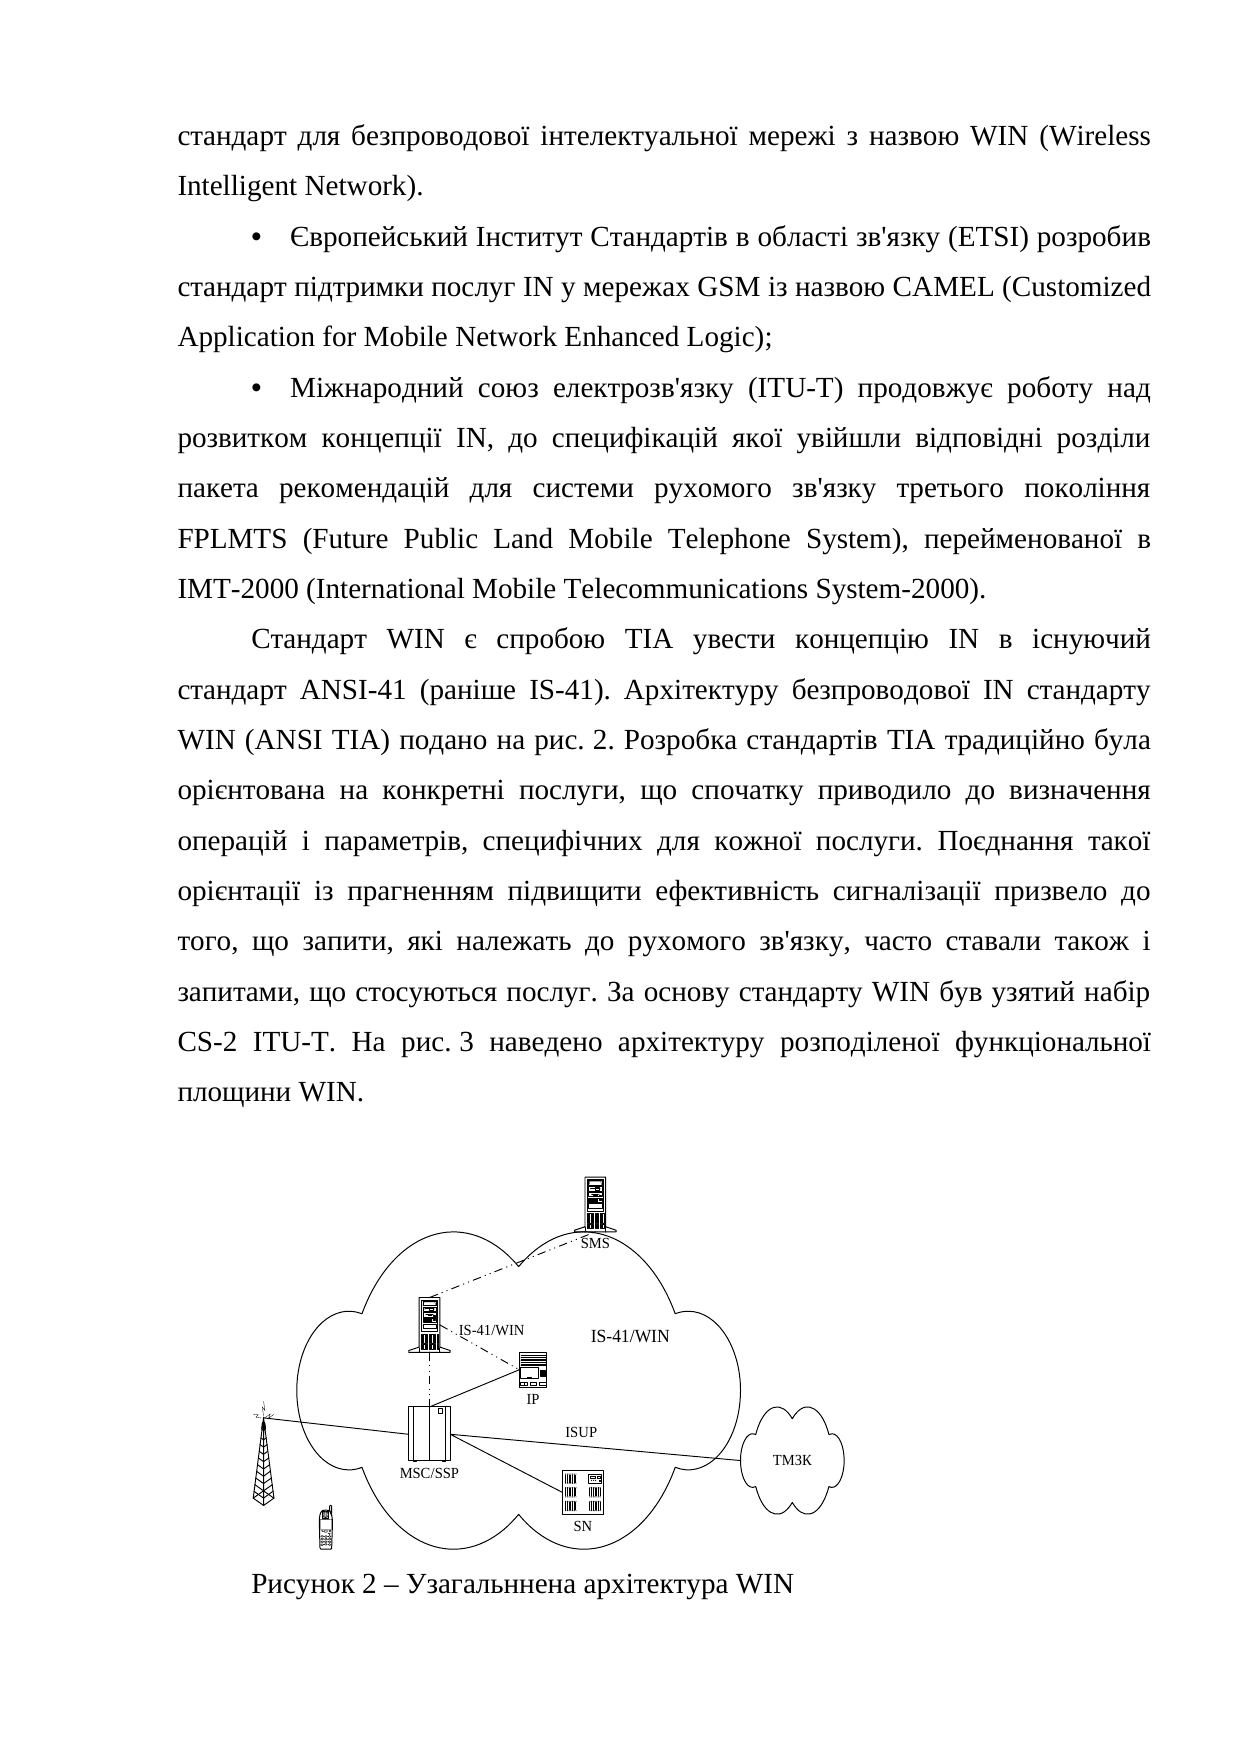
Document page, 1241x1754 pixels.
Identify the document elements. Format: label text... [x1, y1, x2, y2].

text Стандарт WIN є спробою TIA увести концепцію IN в існуючий стандарт ANSI-41 (раніше IS-41). Архітектуру безпроводової IN стандарту WIN (ANSI TIA) подано на рис. 2. Розробка стандартів TIA традиційно була орієнтована на конкретні послуги, що спочатку приводило до визначення операцій і параметрів, специфічних для кожної послуги. Поєднання такої орієнтації із прагненням підвищити ефективність сигналізації призвело до того, що запити, які належать до рухомого зв'язку, часто ставали також і запитами, що стосуються послуг. За основу стандарту WIN був узятий набір CS-2 ITU-T. На рис. 3 наведено архітектуру розподіленої функціональної площини WIN. [177, 621, 1152, 1108]
list Європейський Інститут Стандартів в області зв'язку (ETSI) розробив стандарт підтримки послуг IN у мережах GSM із назвою CAMEL (Customized Application for Mobile Network Enhanced Logic); [177, 219, 1152, 353]
text Рисунок 2 – Узагальннена архітектура WIN [177, 1566, 1152, 1599]
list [177, 118, 1152, 202]
list Міжнародний союз електрозв'язку (ITU-T) продовжує роботу над розвитком концепції IN, до специфікацій якої увійшли відповідні розділи пакета рекомендацій для системи рухомого зв'язку третього покоління FPLMTS (Future Public Land Mobile Telephone System), перейменованої в IМТ-2000 (International Mobile Telecommunications System-2000). [177, 370, 1152, 605]
